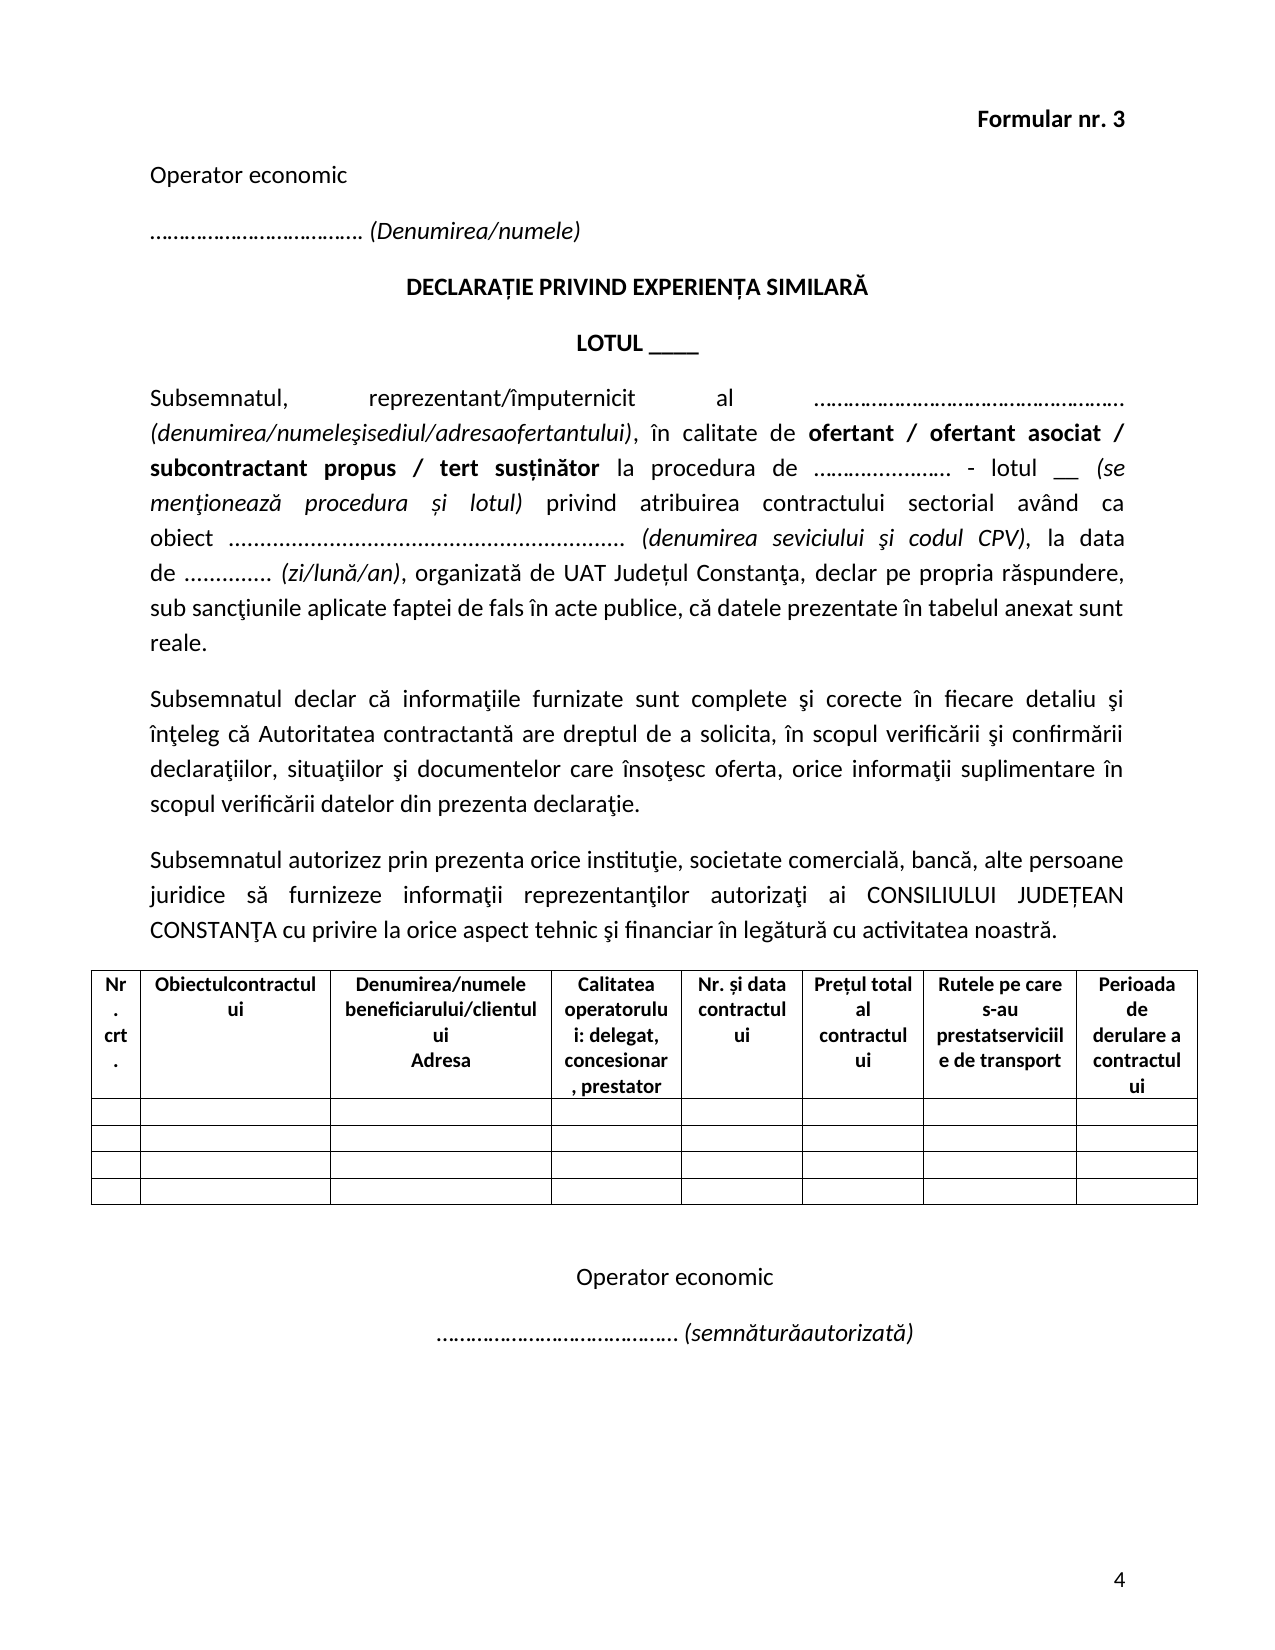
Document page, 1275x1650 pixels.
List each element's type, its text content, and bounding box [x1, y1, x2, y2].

table_cell [552, 1152, 681, 1178]
table_cell [924, 1152, 1076, 1178]
table_header Calitatea operatorului: delegat, concesionar, prestator [552, 971, 681, 1098]
table_header Nr. și data contractului [682, 971, 802, 1098]
table_cell [552, 1126, 681, 1151]
table_cell [331, 1126, 551, 1151]
table_cell [92, 1126, 140, 1151]
table_header Prețul total al contractului [803, 971, 923, 1098]
table_cell [682, 1099, 802, 1125]
table_cell [141, 1099, 330, 1125]
table_cell [682, 1179, 802, 1204]
table_cell [141, 1179, 330, 1204]
text Formular nr. 3 [150, 103, 1125, 134]
table_cell [803, 1099, 923, 1125]
table_cell [552, 1099, 681, 1125]
table_cell [803, 1152, 923, 1178]
text …………………………………… (semnăturăautorizată) [150, 1317, 1125, 1347]
text Operator economic [150, 1261, 1125, 1291]
table_cell [682, 1126, 802, 1151]
text ………………………………. (Denumirea/numele) [150, 215, 1125, 246]
text Subsemnatul autorizez prin prezenta orice instituţie, societate comercială, bancă, alte persoane juridice să furnizeze informaţii reprezentanţilor autorizaţi ai CONSILIULUI JUDEȚEAN CONSTANŢA cu privire la orice aspect tehnic şi financiar în legătură cu activitatea noastră. [150, 844, 1125, 945]
text Subsemnatul declar că informaţiile furnizate sunt complete şi corecte în fiecare detaliu şi înţeleg că Autoritatea contractantă are dreptul de a solicita, în scopul verificării şi confirmării declaraţiilor, situaţiilor şi documentelor care însoţesc oferta, orice informaţii suplimentare în scopul verificării datelor din prezenta declaraţie. [150, 683, 1125, 819]
table_cell [331, 1152, 551, 1178]
table_header Perioada de derulare a contractului [1077, 971, 1197, 1098]
table_cell [1077, 1099, 1197, 1125]
text DECLARAȚIE PRIVIND EXPERIENȚA SIMILARĂ [150, 271, 1125, 301]
table_cell [924, 1179, 1076, 1204]
table_header Nr. crt. [92, 971, 140, 1098]
table_cell [92, 1179, 140, 1204]
table_cell [682, 1152, 802, 1178]
table_header Rutele pe care s-au prestatserviciile de transport [924, 971, 1076, 1098]
table_header Denumirea/numele beneficiarului/clientului Adresa [331, 971, 551, 1098]
text Subsemnatul, reprezentant/împuternicit al ……………………………………………… (denumirea/numeleşisediul/adresaofertantului), în calitate de ofertant / ofertant asociat / subcontractant propus / tert susținător la procedura de ………........…… - lotul __ (se menţionează procedura și lotul) privind atribuirea contractului sectorial având ca obiect ............................................................... (denumirea seviciului şi codul CPV), la data de .............. (zi/lună/an), organizată de UAT Județul Constanţa, declar pe propria răspundere, sub sancţiunile aplicate faptei de fals în acte publice, că datele prezentate în tabelul anexat sunt reale. [150, 383, 1125, 658]
table_cell [92, 1152, 140, 1178]
table_cell [924, 1126, 1076, 1151]
table_cell [1077, 1179, 1197, 1204]
table_cell [924, 1099, 1076, 1125]
table_cell [552, 1179, 681, 1204]
table_cell [1077, 1152, 1197, 1178]
table_cell [141, 1152, 330, 1178]
table_cell [331, 1099, 551, 1125]
table_cell [803, 1126, 923, 1151]
table_cell [803, 1179, 923, 1204]
table_cell [92, 1099, 140, 1125]
table_cell [1077, 1126, 1197, 1151]
table_cell [331, 1179, 551, 1204]
text LOTUL ____ [150, 327, 1125, 357]
text Operator economic [150, 159, 1125, 190]
table_cell [141, 1126, 330, 1151]
table_header Obiectulcontractului [141, 971, 330, 1098]
